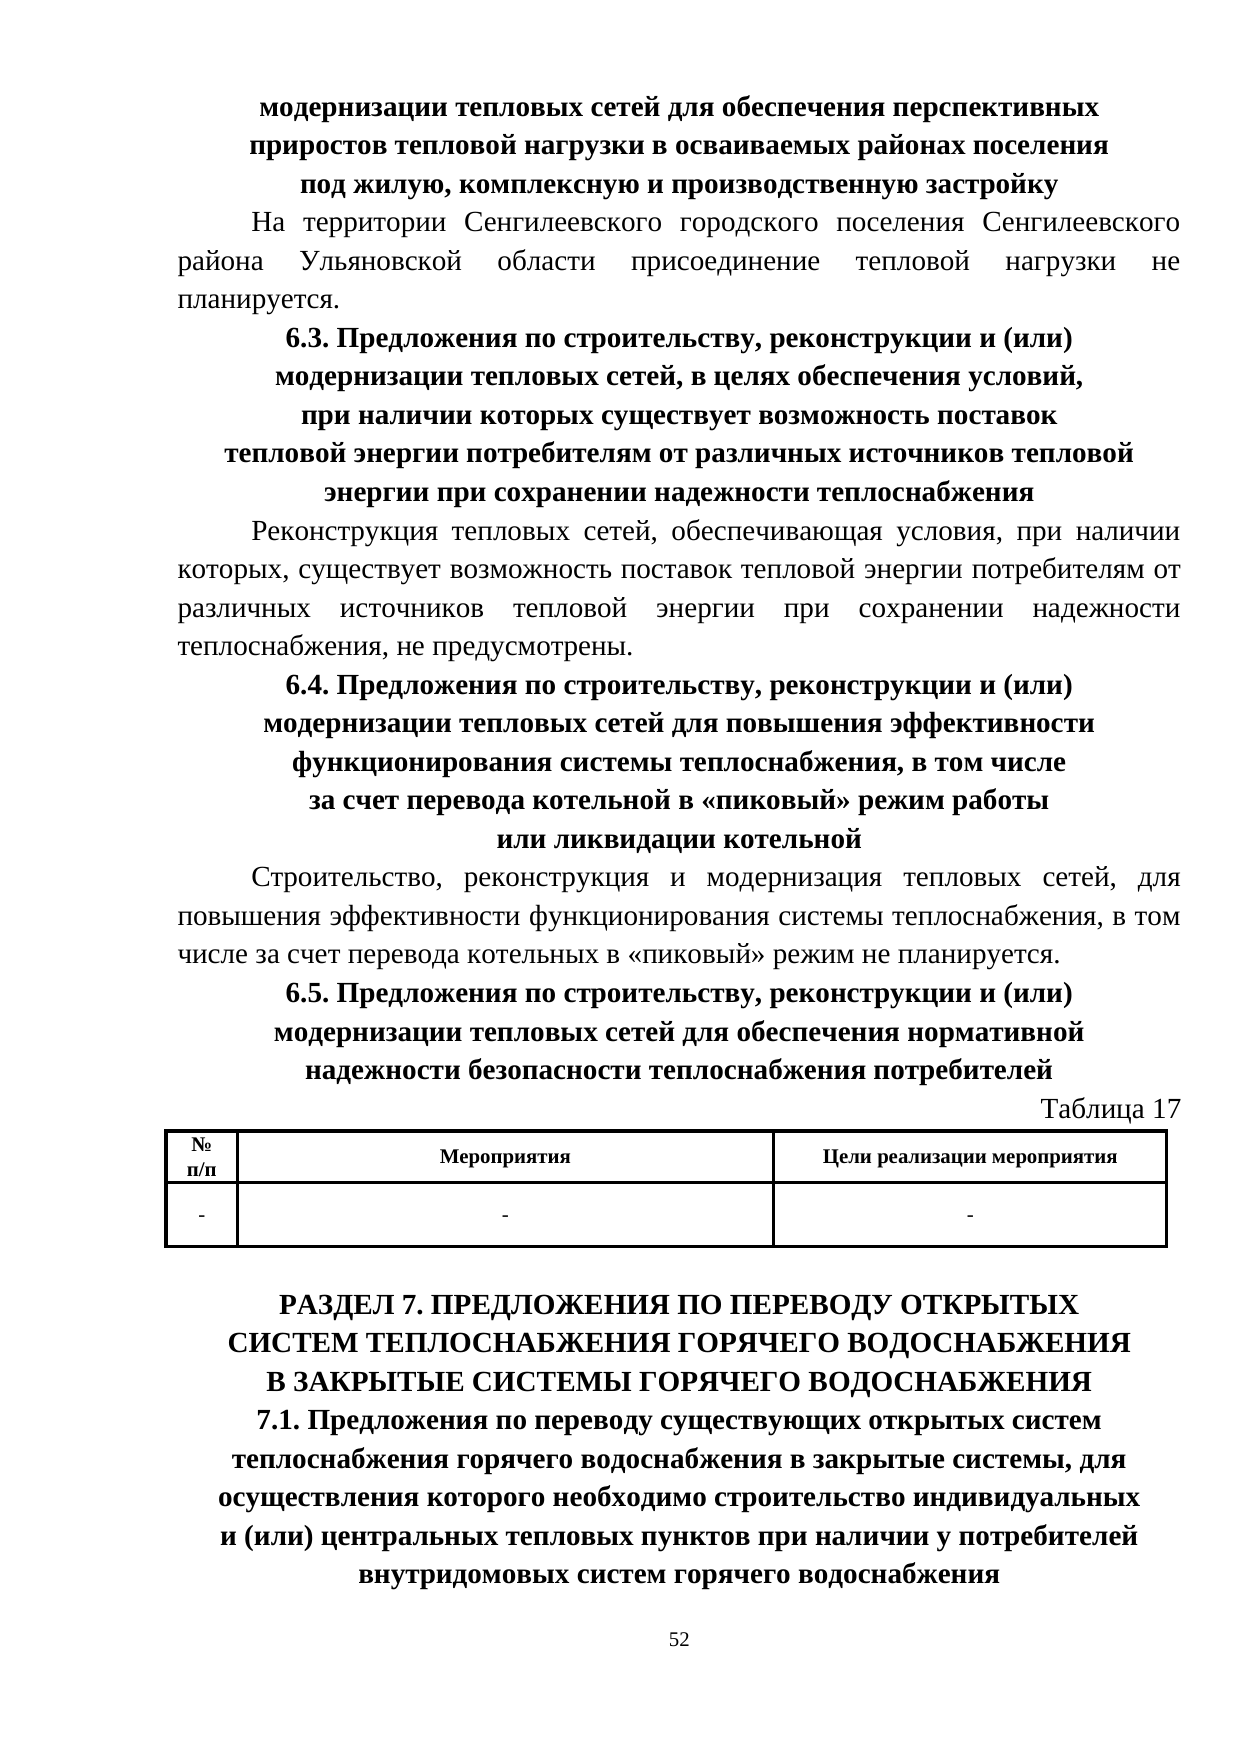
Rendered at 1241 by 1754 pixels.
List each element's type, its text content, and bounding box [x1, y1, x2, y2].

text 6.3. Предложения по строительству, реконструкции и (или) [177, 320, 1181, 353]
text Строительство, реконструкция и модернизация тепловых сетей, для повышения эффективности функционирования системы теплоснабжения, в том числе за счет перевода котельных в «пиковый» режим не планируется. [177, 859, 1181, 970]
text надежности безопасности теплоснабжения потребителей [177, 1052, 1181, 1086]
text при наличии которых существует возможность поставок [177, 397, 1181, 431]
text модернизации тепловых сетей, в целях обеспечения условий, [177, 358, 1181, 392]
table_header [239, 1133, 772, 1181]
text РАЗДЕЛ 7. ПРЕДЛОЖЕНИЯ ПО ПЕРЕВОДУ ОТКРЫТЫХ [177, 1287, 1181, 1320]
text или ликвидации котельной [177, 821, 1181, 854]
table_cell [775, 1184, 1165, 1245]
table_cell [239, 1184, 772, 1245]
text за счет перевода котельной в «пиковый» режим работы [177, 782, 1181, 816]
text под жилую, комплексную и производственную застройку [177, 166, 1181, 199]
text 6.5. Предложения по строительству, реконструкции и (или) [177, 975, 1181, 1009]
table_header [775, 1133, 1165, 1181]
text приростов тепловой нагрузки в осваиваемых районах поселения [177, 127, 1181, 161]
text Реконструкция тепловых сетей, обеспечивающая условия, при наличии которых, существует возможность поставок тепловой энергии потребителям от различных источников тепловой энергии при сохранении надежности теплоснабжения, не предусмотрены. [177, 513, 1181, 662]
text В ЗАКРЫТЫЕ СИСТЕМЫ ГОРЯЧЕГО ВОДОСНАБЖЕНИЯ [177, 1364, 1181, 1397]
text тепловой энергии потребителям от различных источников тепловой энергии при сохранении надежности теплоснабжения [177, 436, 1181, 508]
text Таблица 17 [177, 1091, 1181, 1124]
text модернизации тепловых сетей для обеспечения нормативной [177, 1014, 1181, 1047]
text 7.1. Предложения по переводу существующих открытых систем теплоснабжения горячего водоснабжения в закрытые системы, для осуществления которого необходимо строительство индивидуальных [177, 1402, 1181, 1513]
text 6.4. Предложения по строительству, реконструкции и (или) [177, 667, 1181, 700]
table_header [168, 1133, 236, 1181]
text модернизации тепловых сетей для обеспечения перспективных [177, 89, 1181, 122]
text модернизации тепловых сетей для повышения эффективности функционирования системы теплоснабжения, в том числе [177, 705, 1181, 777]
text СИСТЕМ ТЕПЛОСНАБЖЕНИЯ ГОРЯЧЕГО ВОДОСНАБЖЕНИЯ [177, 1325, 1181, 1359]
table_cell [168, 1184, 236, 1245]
text На территории Сенгилеевского городского поселения Сенгилеевского района Ульяновской области присоединение тепловой нагрузки не планируется. [177, 204, 1181, 315]
text и (или) центральных тепловых пунктов при наличии у потребителей внутридомовых систем горячего водоснабжения [177, 1518, 1181, 1590]
